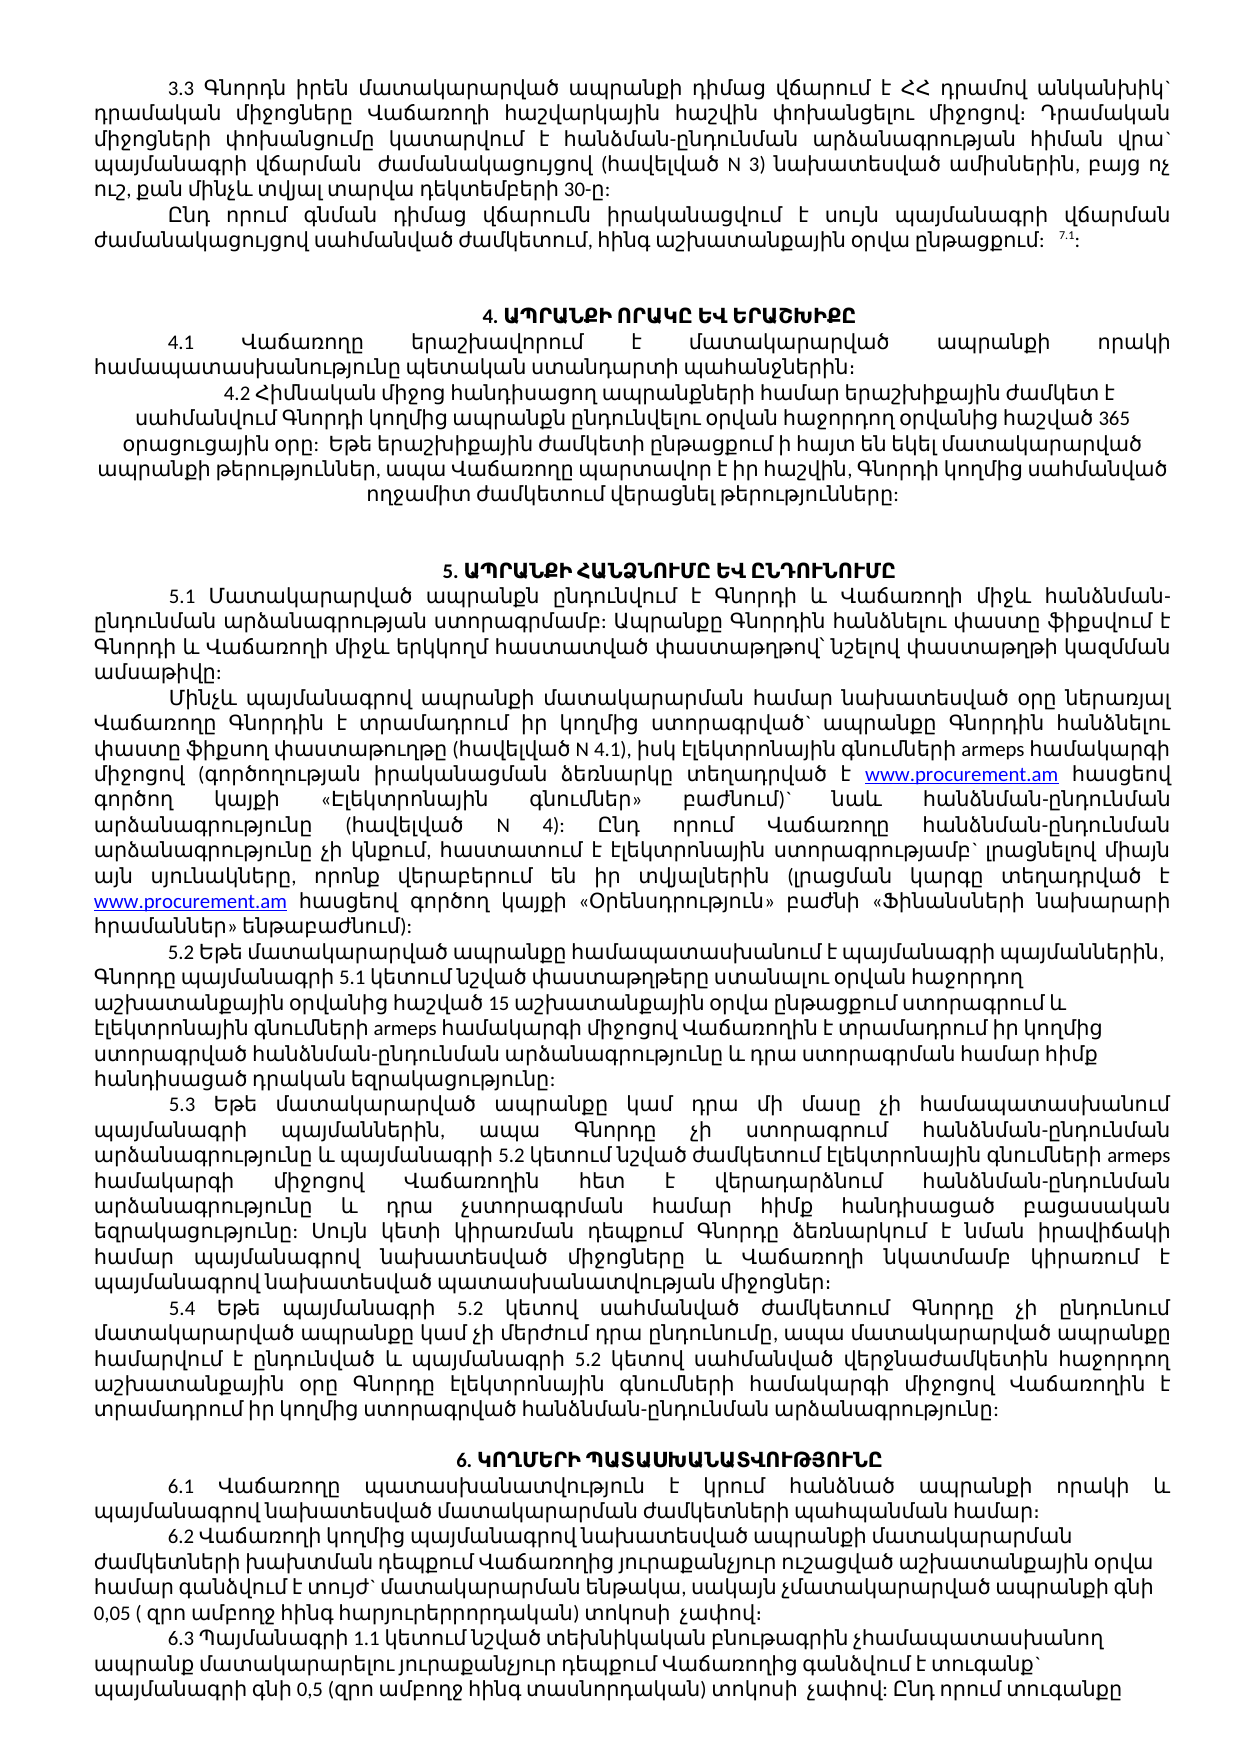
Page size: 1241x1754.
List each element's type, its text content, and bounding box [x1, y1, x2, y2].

text 3.3 Գնորդն իրեն մատակարարված ապրանքի դիմաց վճարում է ՀՀ դրամով անկանխիկ` դրամական միջոցները Վաճառողի հաշվարկային հաշվին փոխանցելու միջոցով։ Դրամական միջոցների փոխանցումը կատարվում է հանձման-ընդունման արձանագրության հիման վրա` պայմանագրի վճարման ժամանակացույցով (հավելված N 3) նախատեսված ամիսներին, բայց ոչ ուշ, քան մինչև տվյալ տարվա դեկտեմբերի 30-ը: [94, 75, 1171, 202]
text Ընդ որում գնման դիմաց վճարումն իրականացվում է սույն պայմանագրի վճարման ժամանակացույցով սահմանված ժամկետում, հինգ աշխատանքային օրվա ընթացքում: 7.1: [94, 202, 1171, 253]
text 4. ԱՊՐԱՆՔԻ ՈՐԱԿԸ ԵՎ ԵՐԱՇԽԻՔԸ [94, 304, 1171, 329]
text 6.2 Վաճառողի կողմից պայմանագրով նախատեսված ապրանքի մատակարարման ժամկետների խախտման դեպքում Վաճառողից յուրաքանչյուր ուշացված աշխատանքային օրվա համար գանձվում է տույժ` մատակարարման ենթակա, սակայն չմատակարարված ապրանքի գնի 0,05 ( զրո ամբողջ հինգ հարյուրերրորդական) տոկոսի չափով։ [94, 1524, 1171, 1625]
text 4.1 Վաճառողը երաշխավորում է մատակարարված ապրանքի որակի համապատասխանությունը պետական ստանդարտի պահանջներին։ [94, 329, 1171, 380]
text 4.2 Հիմնական միջոց հանդիսացող ապրանքների համար երաշխիքային ժամկետ է սահմանվում Գնորդի կողմից ապրանքն ընդունվելու օրվան հաջորդող օրվանից հաշված 365 օրացուցային օրը: Եթե երաշխիքային ժամկետի ընթացքում ի հայտ են եկել մատակարարված ապրանքի թերություններ, ապա Վաճառողը պարտավոր է իր հաշվին, Գնորդի կողմից սահմանված ողջամիտ ժամկետում վերացնել թերությունները: [94, 380, 366, 507]
text 6.1 Վաճառողը պատասխանատվություն է կրում հանձնած ապրանքի որակի և պայմանագրով նախատեսված մատակարարման ժամկետների պահպանման համար։ [94, 1473, 1171, 1524]
text Մինչև պայմանագրով ապրանքի մատակարարման համար նախատեսված օրը ներառյալ Վաճառողը Գնորդին է տրամադրում իր կողմից ստորագրված` ապրանքը Գնորդին հանձնելու փաստը ֆիքսող փաստաթուղթը (հավելված N 4.1), իսկ էլեկտրոնային գնումների armeps համակարգի միջոցով (գործողության իրականացման ձեռնարկը տեղադրված է www.procurement.am հասցեով գործող կայքի «Էլեկտրոնային գնումներ» բաժնում)` նաև հանձնման-ընդունման արձանագրությունը (հավելված N 4): Ընդ որում Վաճառողը հանձնման-ընդունման արձանագրությունը չի կնքում, հաստատում է էլեկտրոնային ստորագրությամբ` լրացնելով միայն այն սյունակները, որոնք վերաբերում են իր տվյալներին (լրացման կարգը տեղադրված է www.procurement.am հասցեով գործող կայքի «Օրենսդրություն» բաժնի «Ֆինանսների նախարարի հրամաններ» ենթաբաժնում): [94, 685, 1171, 939]
text 5.1 Մատակարարված ապրանքն ընդունվում է Գնորդի և Վաճառողի միջև հանձնման-ընդունման արձանագրության ստորագրմամբ: Ապրանքը Գնորդին հանձնելու փաստը ֆիքսվում է Գնորդի և Վաճառողի միջև երկկողմ հաստատված փաստաթղթով՝ նշելով փաստաթղթի կազմման ամսաթիվը: [94, 583, 1171, 685]
text 5.2 Եթե մատակարարված ապրանքը համապատասխանում է պայմանագրի պայմաններին, Գնորդը պայմանագրի 5.1 կետում նշված փաստաթղթերը ստանալու օրվան հաջորդող աշխատանքային օրվանից հաշված 15 աշխատանքային օրվա ընթացքում ստորագրում և էլեկտրոնային գնումների armeps համակարգի միջոցով Վաճառողին է տրամադրում իր կողմից ստորագրված հանձնման-ընդունման արձանագրությունը և դրա ստորագրման համար հիմք հանդիսացած դրական եզրակացությունը: [94, 939, 1171, 1092]
text 6. ԿՈՂՄԵՐԻ ՊԱՏԱՍԽԱՆԱՏՎՈՒԹՅՈՒՆԸ [94, 1447, 1171, 1473]
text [94, 1625, 1171, 1702]
text 5.3 Եթե մատակարարված ապրանքը կամ դրա մի մասը չի համապատասխանում պայմանագրի պայմաններին, ապա Գնորդը չի ստորագրում հանձնման-ընդունման արձանագրությունը և պայմանագրի 5.2 կետում նշված ժամկետում էլեկտրոնային գնումների armeps համակարգի միջոցով Վաճառողին հետ է վերադարձնում հանձնման-ընդունման արձանագրությունը և դրա չստորագրման համար հիմք հանդիսացած բացասական եզրակացությունը: Սույն կետի կիրառման դեպքում Գնորդը ձեռնարկում է նման իրավիճակի համար պայմանագրով նախատեսված միջոցները և Վաճառողի նկատմամբ կիրառում է պայմանագրով նախատեսված պատասխանատվության միջոցներ։ [94, 1092, 1171, 1295]
text 4.2 Հիմնական միջոց հանդիսացող ապրանքների համար երաշխիքային ժամկետ է սահմանվում Գնորդի կողմից ապրանքն ընդունվելու օրվան հաջորդող օրվանից հաշված 365 օրացուցային օրը: Եթե երաշխիքային ժամկետի ընթացքում ի հայտ են եկել մատակարարված ապրանքի թերություններ, ապա Վաճառողը պարտավոր է իր հաշվին, Գնորդի կողմից սահմանված ողջամիտ ժամկետում վերացնել թերությունները: [899, 380, 1171, 507]
text 5.4 Եթե պայմանագրի 5.2 կետով սահմանված ժամկետում Գնորդը չի ընդունում մատակարարված ապրանքը կամ չի մերժում դրա ընդունումը, ապա մատակարարված ապրանքը համարվում է ընդունված և պայմանագրի 5.2 կետով սահմանված վերջնաժամկետին հաջորդող աշխատանքային օրը Գնորդը էլեկտրոնային գնումների համակարգի միջոցով Վաճառողին է տրամադրում իր կողմից ստորագրված հանձնման-ընդունման արձանագրությունը: [94, 1295, 1171, 1422]
text 5. ԱՊՐԱՆՔԻ ՀԱՆՁՆՈՒՄԸ ԵՎ ԸՆԴՈՒՆՈՒՄԸ [94, 558, 1171, 583]
